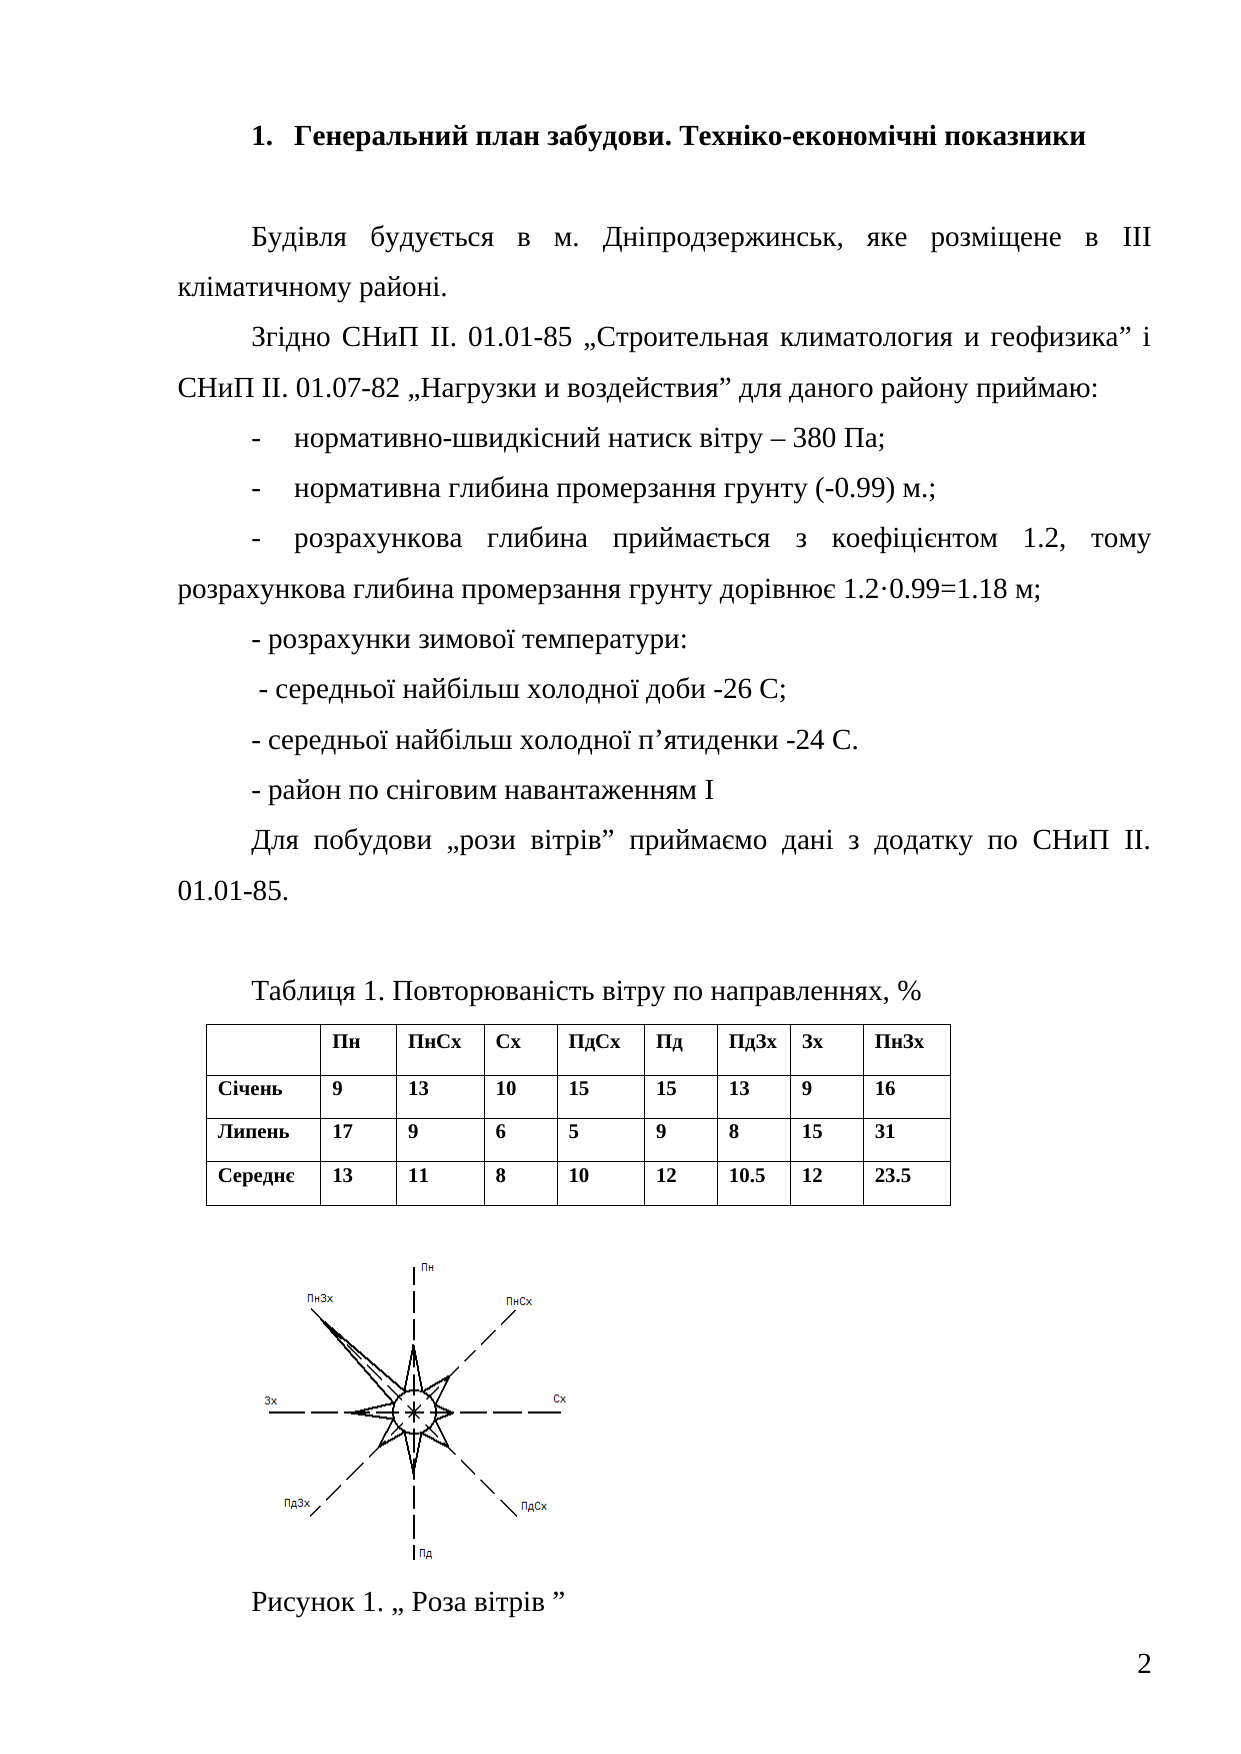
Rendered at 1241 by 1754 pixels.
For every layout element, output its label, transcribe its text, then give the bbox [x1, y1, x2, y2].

table_cell 15 [791, 1119, 863, 1161]
table_cell 31 [864, 1119, 950, 1161]
table_header Пн [321, 1025, 396, 1075]
table_cell 12 [791, 1162, 863, 1204]
table_cell 13 [397, 1076, 484, 1117]
list нормативна глибина промерзання грунту (-0.99) м.; [177, 470, 1152, 504]
text - район по сніговим навантаженням І [177, 772, 1152, 806]
table_header Зх [791, 1025, 863, 1075]
table_cell 10.5 [718, 1162, 790, 1204]
table_cell 8 [485, 1162, 557, 1204]
table_cell Липень [207, 1119, 320, 1161]
table_cell 6 [485, 1119, 557, 1161]
table_cell 15 [558, 1076, 644, 1117]
table_header Пд [645, 1025, 717, 1075]
text Рисунок 1. „ Роза вітрів ” [177, 1584, 1152, 1617]
table_header ПдЗх [718, 1025, 790, 1075]
list нормативно-швидкісний натиск вітру – 380 Па; [177, 420, 1152, 453]
text Для побудови „рози вітрів” приймаємо дані з додатку по СНиП ІІ. 01.01-85. [177, 822, 1152, 906]
table_header [207, 1025, 320, 1075]
table_cell 16 [864, 1076, 950, 1117]
table_cell 15 [645, 1076, 717, 1117]
text - середньої найбільш холодної доби -26 С; [177, 672, 1152, 705]
table_cell 9 [397, 1119, 484, 1161]
picture [258, 1255, 574, 1567]
text - розрахунки зимової температури: [177, 621, 1152, 655]
table_cell 13 [718, 1076, 790, 1117]
text Згідно СНиП II. 01.01-85 „Строительная климатология и геофизика” і СНиП II. 01.07-82 „Нагрузки и воздействия” для даного району приймаю: [177, 319, 1152, 403]
table_cell 23.5 [864, 1162, 950, 1204]
table_cell 10 [558, 1162, 644, 1204]
table_cell 9 [321, 1076, 396, 1117]
list розрахункова глибина приймається з коефіцієнтом 1.2, тому розрахункова глибина промерзання грунту дорівнює 1.2·0.99=1.18 м; [177, 521, 1152, 604]
table_header ПнЗх [864, 1025, 950, 1075]
table_cell Середнє [207, 1162, 320, 1204]
table_header ПдСх [558, 1025, 644, 1075]
table_header Сх [485, 1025, 557, 1075]
table_cell 12 [645, 1162, 717, 1204]
text Таблиця 1. Повторюваність вітру по направленнях, % [177, 973, 1152, 1007]
text Будівля будується в м. Дніпродзержинськ, яке розміщене в III кліматичному районі. [177, 219, 1152, 303]
list Генеральний план забудови. Техніко-економічні показники [177, 118, 1152, 152]
table_cell 13 [321, 1162, 396, 1204]
table_cell Січень [207, 1076, 320, 1117]
table_cell 9 [645, 1119, 717, 1161]
table_header ПнСх [397, 1025, 484, 1075]
table_cell 5 [558, 1119, 644, 1161]
table_cell 17 [321, 1119, 396, 1161]
table_cell 10 [485, 1076, 557, 1117]
table_cell 9 [791, 1076, 863, 1117]
table_cell 11 [397, 1162, 484, 1204]
text - середньої найбільш холодної п’ятиденки -24 С. [177, 722, 1152, 755]
table_cell 8 [718, 1119, 790, 1161]
